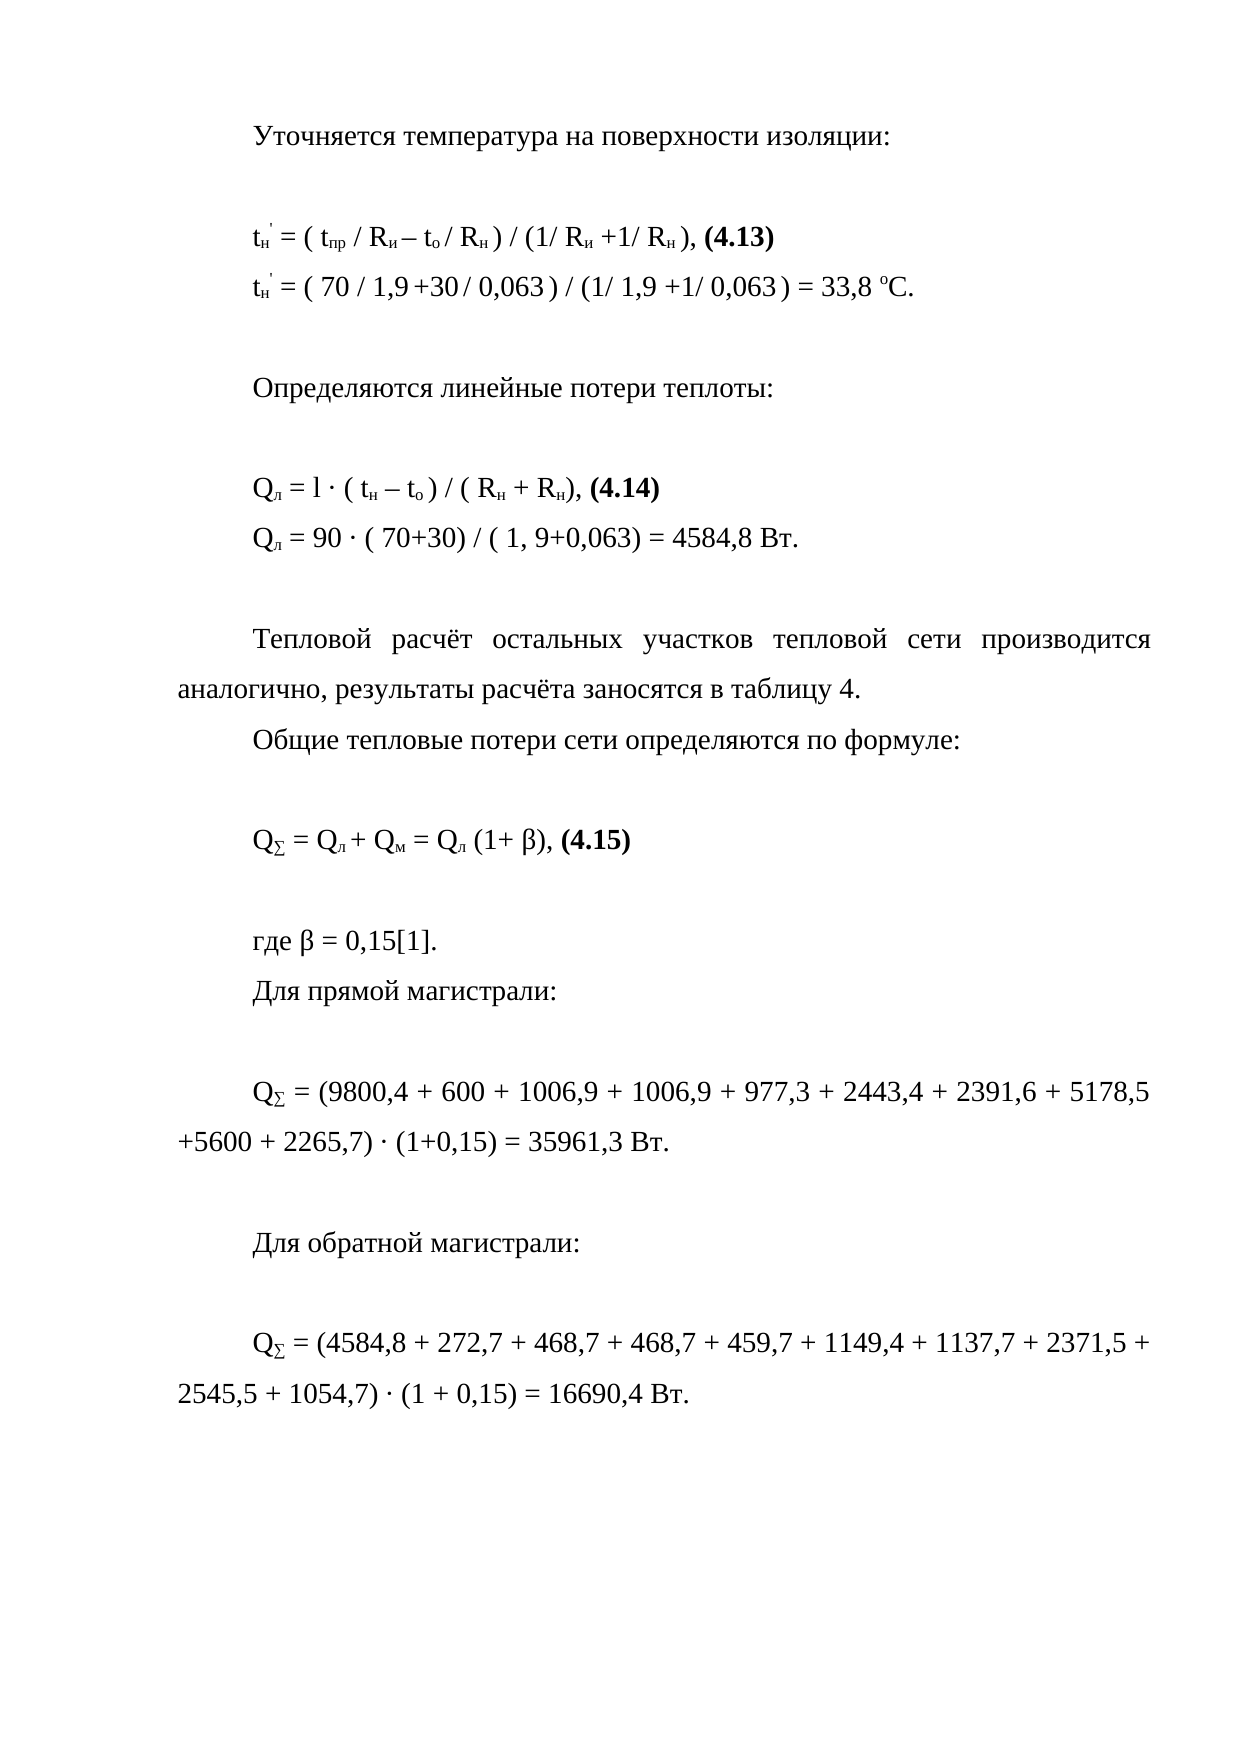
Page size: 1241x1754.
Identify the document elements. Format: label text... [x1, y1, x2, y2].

text Q∑ = Qл + Qм = Qл (1+ β), (4.15) [177, 822, 1152, 856]
text Тепловой расчёт остальных участков тепловой сети производится аналогично, результаты расчёта заносятся в таблицу 4. [177, 621, 1152, 705]
text Уточняется температура на поверхности изоляции: [177, 118, 1152, 152]
text tн' = ( tпр / Rи – tо / Rн ) / (1/ Rи +1/ Rн ), (4.13) [177, 219, 1152, 252]
text Qл = l · ( tн – tо ) / ( Rн + Rн), (4.14) [177, 470, 1152, 504]
text Qл = 90 · ( 70+30) / ( 1, 9+0,063) = 4584,8 Вт. [177, 521, 1152, 554]
text Общие тепловые потери сети определяются по формуле: [177, 722, 1152, 755]
text tн' = ( 70 / 1,9 +30 / 0,063 ) / (1/ 1,9 +1/ 0,063 ) = 33,8 оС. [177, 269, 1152, 303]
text Q∑ = (4584,8 + 272,7 + 468,7 + 468,7 + 459,7 + 1149,4 + 1137,7 + 2371,5 + 2545,5 + 1054,7) · (1 + 0,15) = 16690,4 Вт. [177, 1326, 1152, 1409]
text Для обратной магистрали: [177, 1225, 1152, 1258]
text Q∑ = (9800,4 + 600 + 1006,9 + 1006,9 + 977,3 + 2443,4 + 2391,6 + 5178,5 +5600 + 2265,7) · (1+0,15) = 35961,3 Вт. [177, 1074, 1152, 1158]
text Для прямой магистрали: [177, 973, 1152, 1007]
text Определяются линейные потери теплоты: [177, 370, 1152, 403]
text где β = 0,15[1]. [177, 923, 1152, 957]
